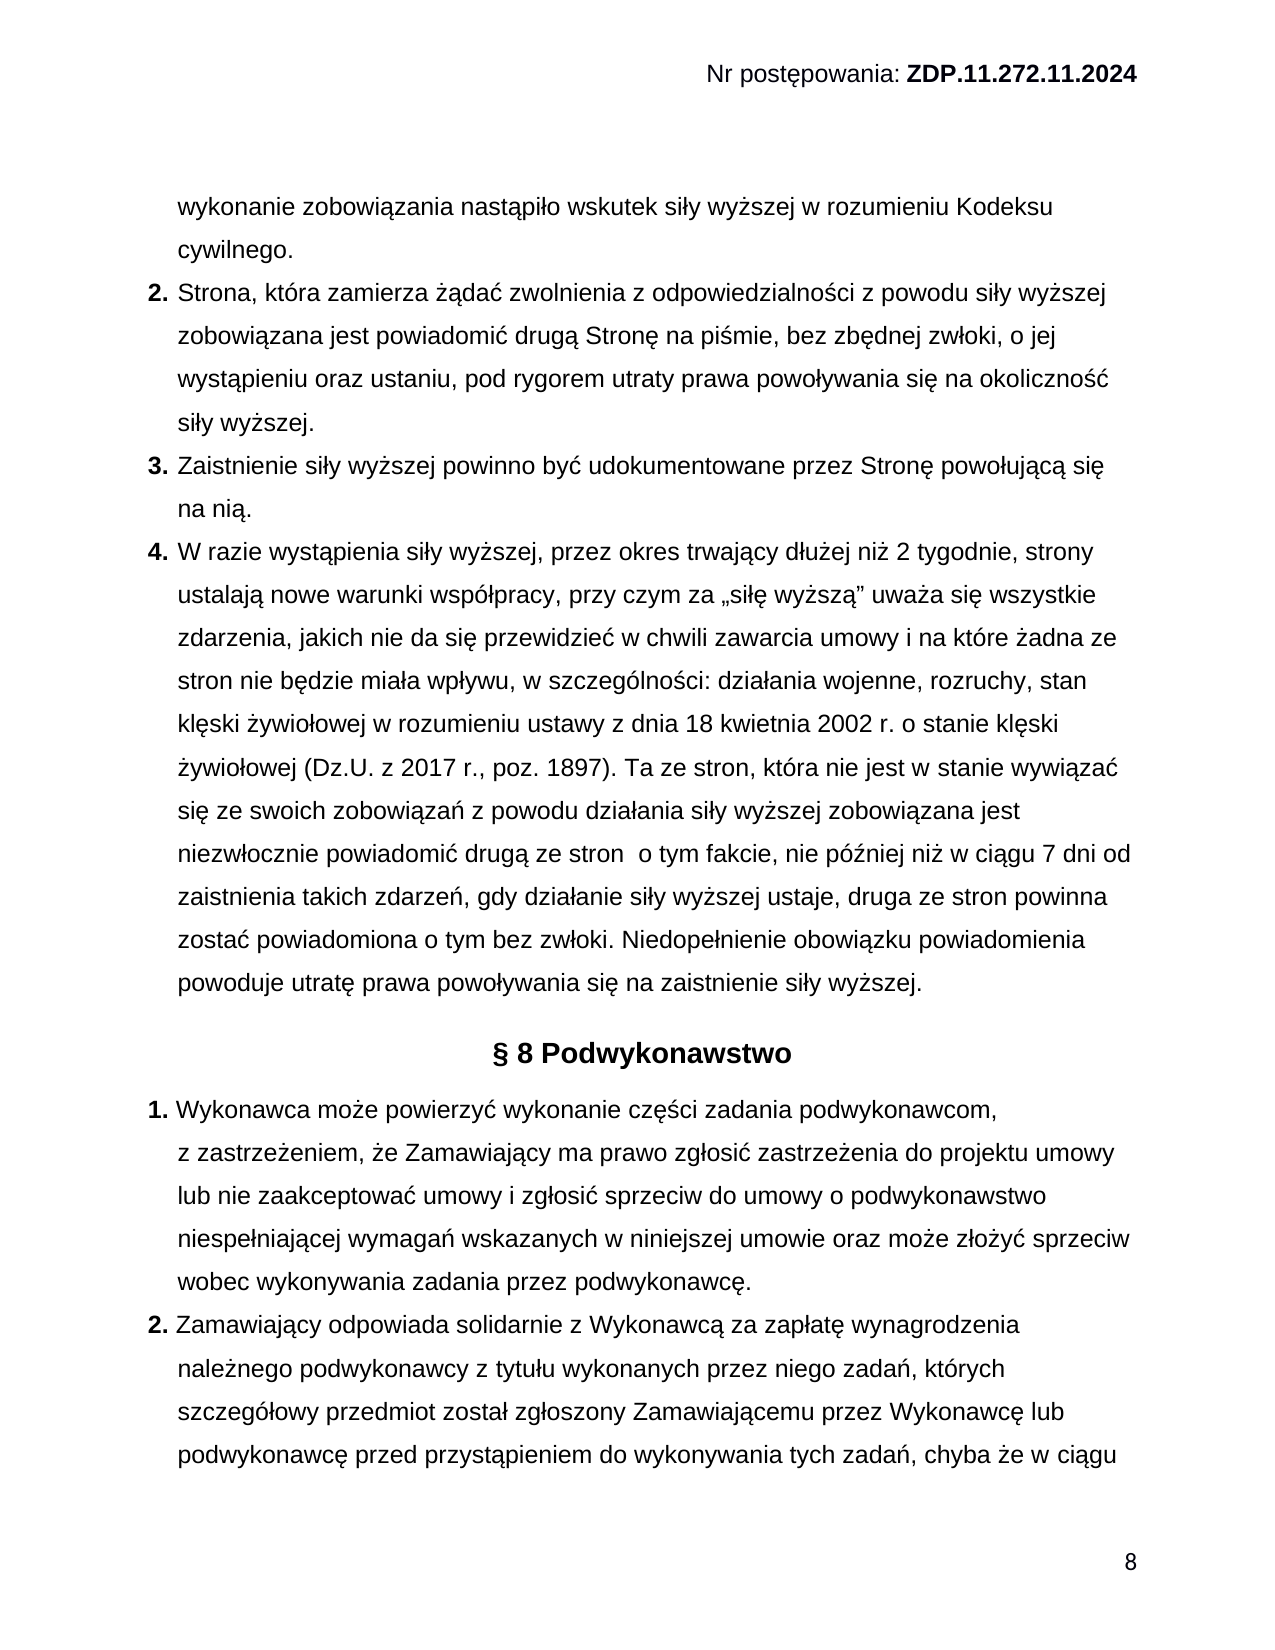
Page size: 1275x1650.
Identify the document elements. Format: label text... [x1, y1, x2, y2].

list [148, 192, 1137, 264]
list Zaistnienie siły wyższej powinno być udokumentowane przez Stronę powołującą się na nią. [148, 451, 1137, 523]
list W razie wystąpienia siły wyższej, przez okres trwający dłużej niż 2 tygodnie, strony ustalają nowe warunki współpracy, przy czym za „siłę wyższą” uważa się wszystkie zdarzenia, jakich nie da się przewidzieć w chwili zawarcia umowy i na które żadna ze stron nie będzie miała wpływu, w szczególności: działania wojenne, rozruchy, stan klęski żywiołowej w rozumieniu ustawy z dnia 18 kwietnia 2002 r. o stanie klęski żywiołowej (Dz.U. z 2017 r., poz. 1897). Ta ze stron, która nie jest w stanie wywiązać się ze swoich zobowiązań z powodu działania siły wyższej zobowiązana jest niezwłocznie powiadomić drugą ze stron o tym fakcie, nie później niż w ciągu 7 dni od zaistnienia takich zdarzeń, gdy działanie siły wyższej ustaje, druga ze stron powinna zostać powiadomiona o tym bez zwłoki. Niedopełnienie obowiązku powiadomienia powoduje utratę prawa powoływania się na zaistnienie siły wyższej. [148, 537, 1137, 997]
list Strona, która zamierza żądać zwolnienia z odpowiedzialności z powodu siły wyższej zobowiązana jest powiadomić drugą Stronę na piśmie, bez zbędnej zwłoki, o jej wystąpieniu oraz ustaniu, pod rygorem utraty prawa powoływania się na okoliczność siły wyższej. [148, 278, 1137, 436]
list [148, 1311, 1137, 1469]
subtitle § 8 Podwykonawstwo [148, 1036, 1137, 1070]
list Wykonawca może powierzyć wykonanie części zadania podwykonawcom, z zastrzeżeniem, że Zamawiający ma prawo zgłosić zastrzeżenia do projektu umowy lub nie zaakceptować umowy i zgłosić sprzeciw do umowy o podwykonawstwo niespełniającej wymagań wskazanych w niniejszej umowie oraz może złożyć sprzeciw wobec wykonywania zadania przez podwykonawcę. [148, 1095, 1137, 1296]
